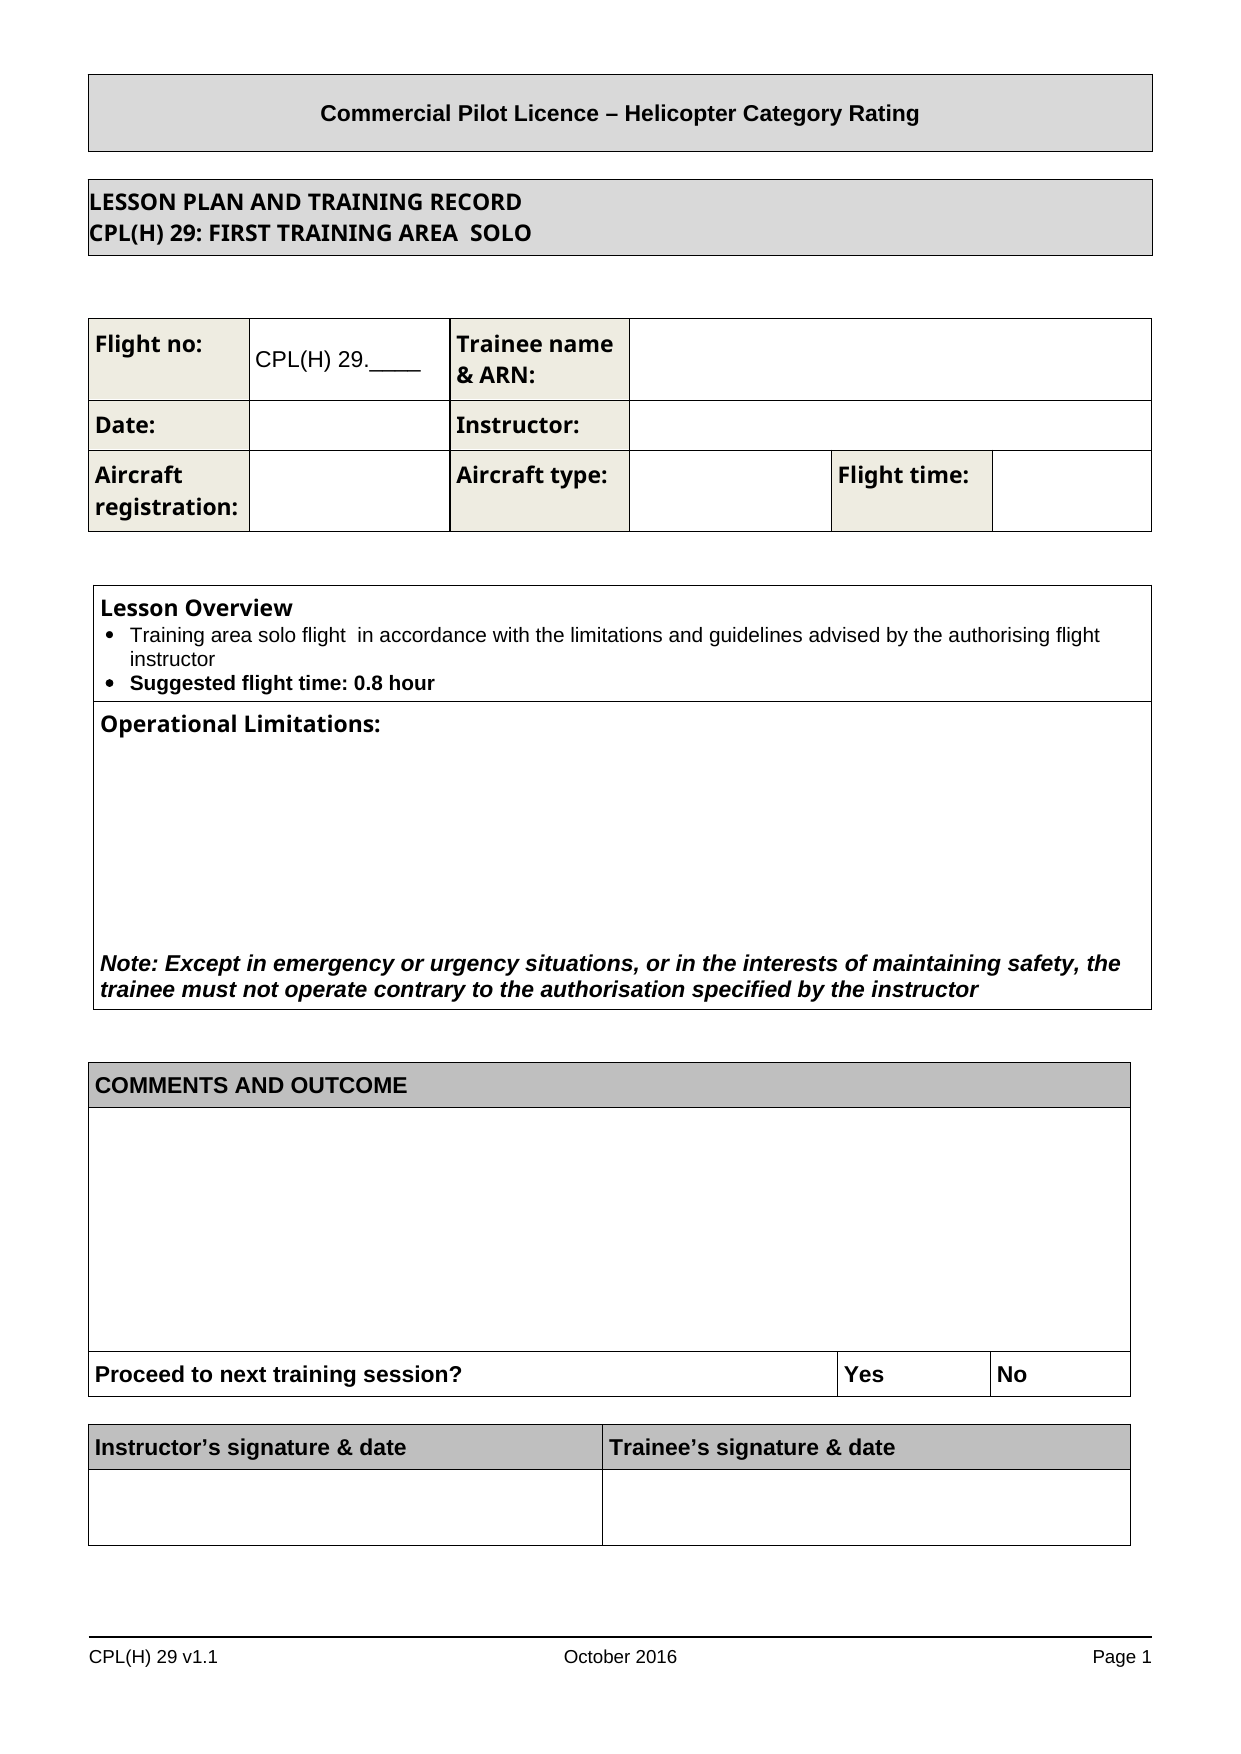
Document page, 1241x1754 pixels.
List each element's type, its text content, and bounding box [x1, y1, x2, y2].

table_cell Instructor: [451, 401, 629, 449]
table_cell Flight time: [832, 451, 992, 531]
table_header Instructor’s signature & date [89, 1425, 602, 1469]
table_header COMMENTS AND OUTCOME [89, 1063, 1130, 1107]
table_header [630, 319, 1151, 399]
table_header Trainee name & ARN: [451, 319, 629, 399]
table_cell Date: [89, 401, 249, 449]
table_header Trainee’s signature & date [603, 1425, 1130, 1469]
table_cell Operational Limitations: Note: Except in emergency or urgency situations, or in the interests of maintaining safety, the trainee must not operate contrary to the authorisation specified by the instructor [94, 702, 1151, 1008]
table_cell [630, 401, 1151, 449]
table_header CPL(H) 29.____ [250, 319, 449, 399]
table_cell Yes [838, 1352, 990, 1396]
table_cell [89, 1108, 1130, 1351]
table_cell [250, 401, 449, 449]
table_cell Aircraft registration: [89, 451, 249, 531]
table_header Lesson Overview Training area solo flight in accordance with the limitations and guidelines advised by the authorising flight instructor Suggested flight time: 0.8 hour [94, 586, 1151, 701]
table_cell [250, 451, 449, 531]
table_cell Proceed to next training session? [89, 1352, 837, 1396]
table_cell [993, 451, 1151, 531]
table_cell [630, 451, 831, 531]
table_header Flight no: [89, 319, 249, 399]
table_cell [89, 1470, 602, 1545]
table_cell [603, 1470, 1130, 1545]
table_cell Aircraft type: [451, 451, 629, 531]
table_cell No [991, 1352, 1130, 1396]
